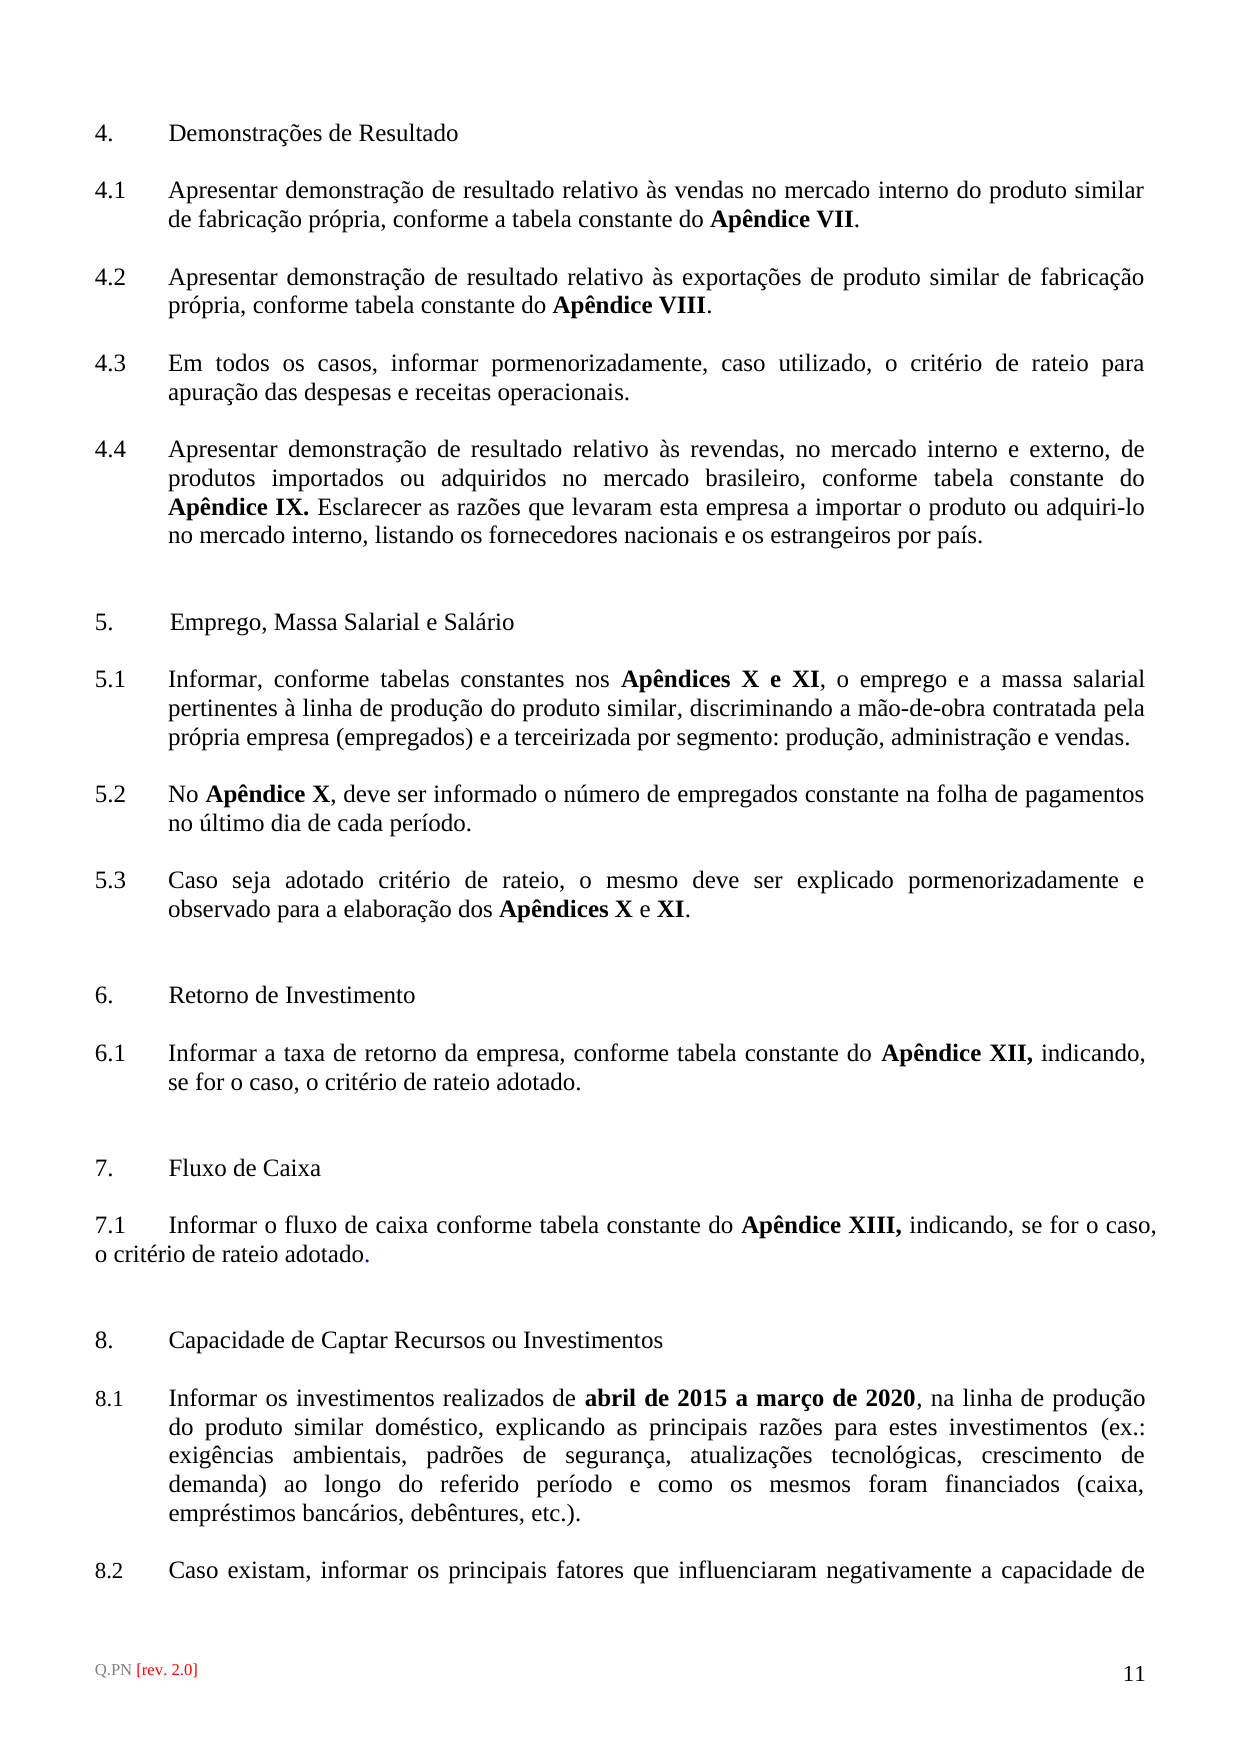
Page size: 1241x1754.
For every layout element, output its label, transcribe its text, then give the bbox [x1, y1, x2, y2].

list Apresentar demonstração de resultado relativo às exportações de produto similar de fabricação própria, conforme tabela constante do Apêndice VIII. [94, 262, 1146, 319]
list No Apêndice X, deve ser informado o número de empregados constante na folha de pagamentos no último dia de cada período. [94, 779, 1146, 837]
list Caso seja adotado critério de rateio, o mesmo deve ser explicado pormenorizadamente e observado para a elaboração dos Apêndices X e XI. [94, 866, 1146, 923]
subtitle 7. Fluxo de Caixa [94, 1153, 1146, 1182]
subtitle 5. Emprego, Massa Salarial e Salário [94, 607, 1146, 636]
list Informar os investimentos realizados de abril de 2015 a março de 2020, na linha de produção do produto similar doméstico, explicando as principais razões para estes investimentos (ex.: exigências ambientais, padrões de segurança, atualizações tecnológicas, crescimento de demanda) ao longo do referido período e como os mesmos foram financiados (caixa, empréstimos bancários, debêntures, etc.). [95, 1383, 1146, 1527]
text 7.1 Informar o fluxo de caixa conforme tabela constante do Apêndice XIII, indicando, se for o caso, o critério de rateio adotado. [94, 1211, 1157, 1268]
subtitle 4. Demonstrações de Resultado [94, 118, 1146, 147]
list Apresentar demonstração de resultado relativo às vendas no mercado interno do produto similar de fabricação própria, conforme a tabela constante do Apêndice VII. [94, 176, 1146, 233]
list Em todos os casos, informar pormenorizadamente, caso utilizado, o critério de rateio para apuração das despesas e receitas operacionais. [94, 348, 1146, 406]
subtitle 8. Capacidade de Captar Recursos ou Investimentos [94, 1326, 1146, 1354]
list Informar, conforme tabelas constantes nos Apêndices X e XI, o emprego e a massa salarial pertinentes à linha de produção do produto similar, discriminando a mão-de-obra contratada pela própria empresa (empregados) e a terceirizada por segmento: produção, administração e vendas. [94, 664, 1146, 751]
list Informar a taxa de retorno da empresa, conforme tabela constante do Apêndice XII, indicando, se for o caso, o critério de rateio adotado. [94, 1038, 1146, 1096]
subtitle 6. Retorno de Investimento [94, 981, 1146, 1009]
list Apresentar demonstração de resultado relativo às revendas, no mercado interno e externo, de produtos importados ou adquiridos no mercado brasileiro, conforme tabela constante do Apêndice IX. Esclarecer as razões que levaram esta empresa a importar o produto ou adquiri-lo no mercado interno, listando os fornecedores nacionais e os estrangeiros por país. [94, 434, 1146, 549]
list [94, 1556, 1146, 1584]
